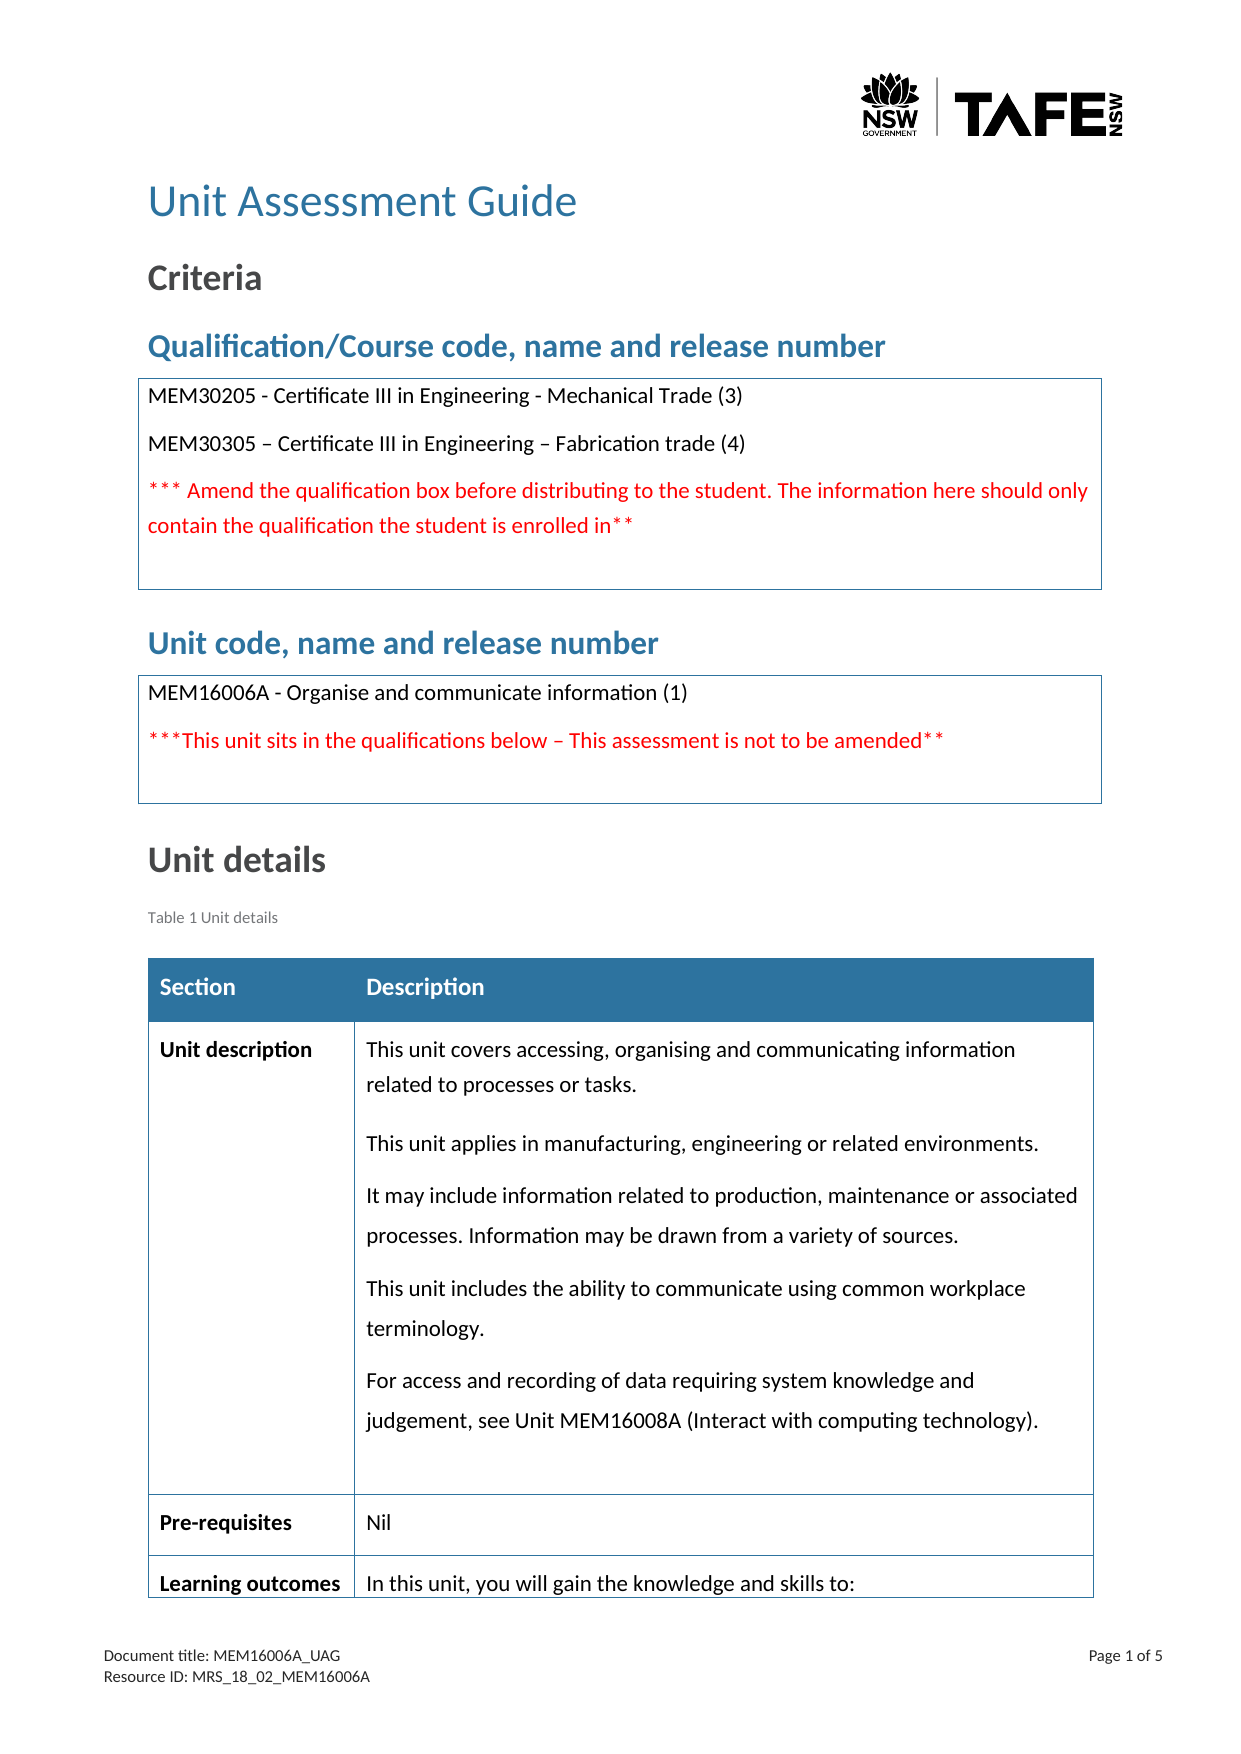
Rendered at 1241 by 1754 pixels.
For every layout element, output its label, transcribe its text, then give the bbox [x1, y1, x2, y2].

subtitle Qualification/Course code, name and release number [148, 325, 1092, 366]
text ***This unit sits in the qualifications below – This assessment is not to be amended** [139, 723, 1101, 754]
subtitle Unit code, name and release number [148, 622, 1092, 663]
text MEM30305 – Certificate III in Engineering – Fabrication trade (4) [139, 426, 1101, 457]
table_cell This unit covers accessing, organising and communicating information related to processes or tasks. This unit applies in manufacturing, engineering or related environments. It may include information related to production, maintenance or associated processes. Information may be drawn from a variety of sources. This unit includes the ability to communicate using common workplace terminology. For access and recording of data requiring system knowledge and judgement, see Unit MEM16008A (Interact with computing technology). [355, 1022, 1093, 1494]
text MEM16006A - Organise and communicate information (1) [139, 676, 1101, 706]
table_cell Nil [355, 1495, 1093, 1555]
table_cell Pre-requisites [149, 1495, 354, 1555]
table_header Section [149, 959, 354, 1021]
text *** Amend the qualification box before distributing to the student. The information here should only contain the qualification the student is enrolled in** [139, 473, 1101, 539]
subtitle Unit Assessment Guide [148, 167, 1092, 229]
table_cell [355, 1556, 1093, 1597]
text Table 1 Unit details [148, 907, 1092, 927]
table_cell Unit description [149, 1022, 354, 1494]
subtitle Unit details [148, 836, 1092, 882]
text MEM30205 - Certificate III in Engineering - Mechanical Trade (3) [139, 379, 1101, 409]
table_cell Learning outcomes [149, 1556, 354, 1597]
picture [861, 71, 1123, 137]
subtitle Criteria [148, 254, 1092, 300]
table_header Description [355, 959, 1093, 1021]
